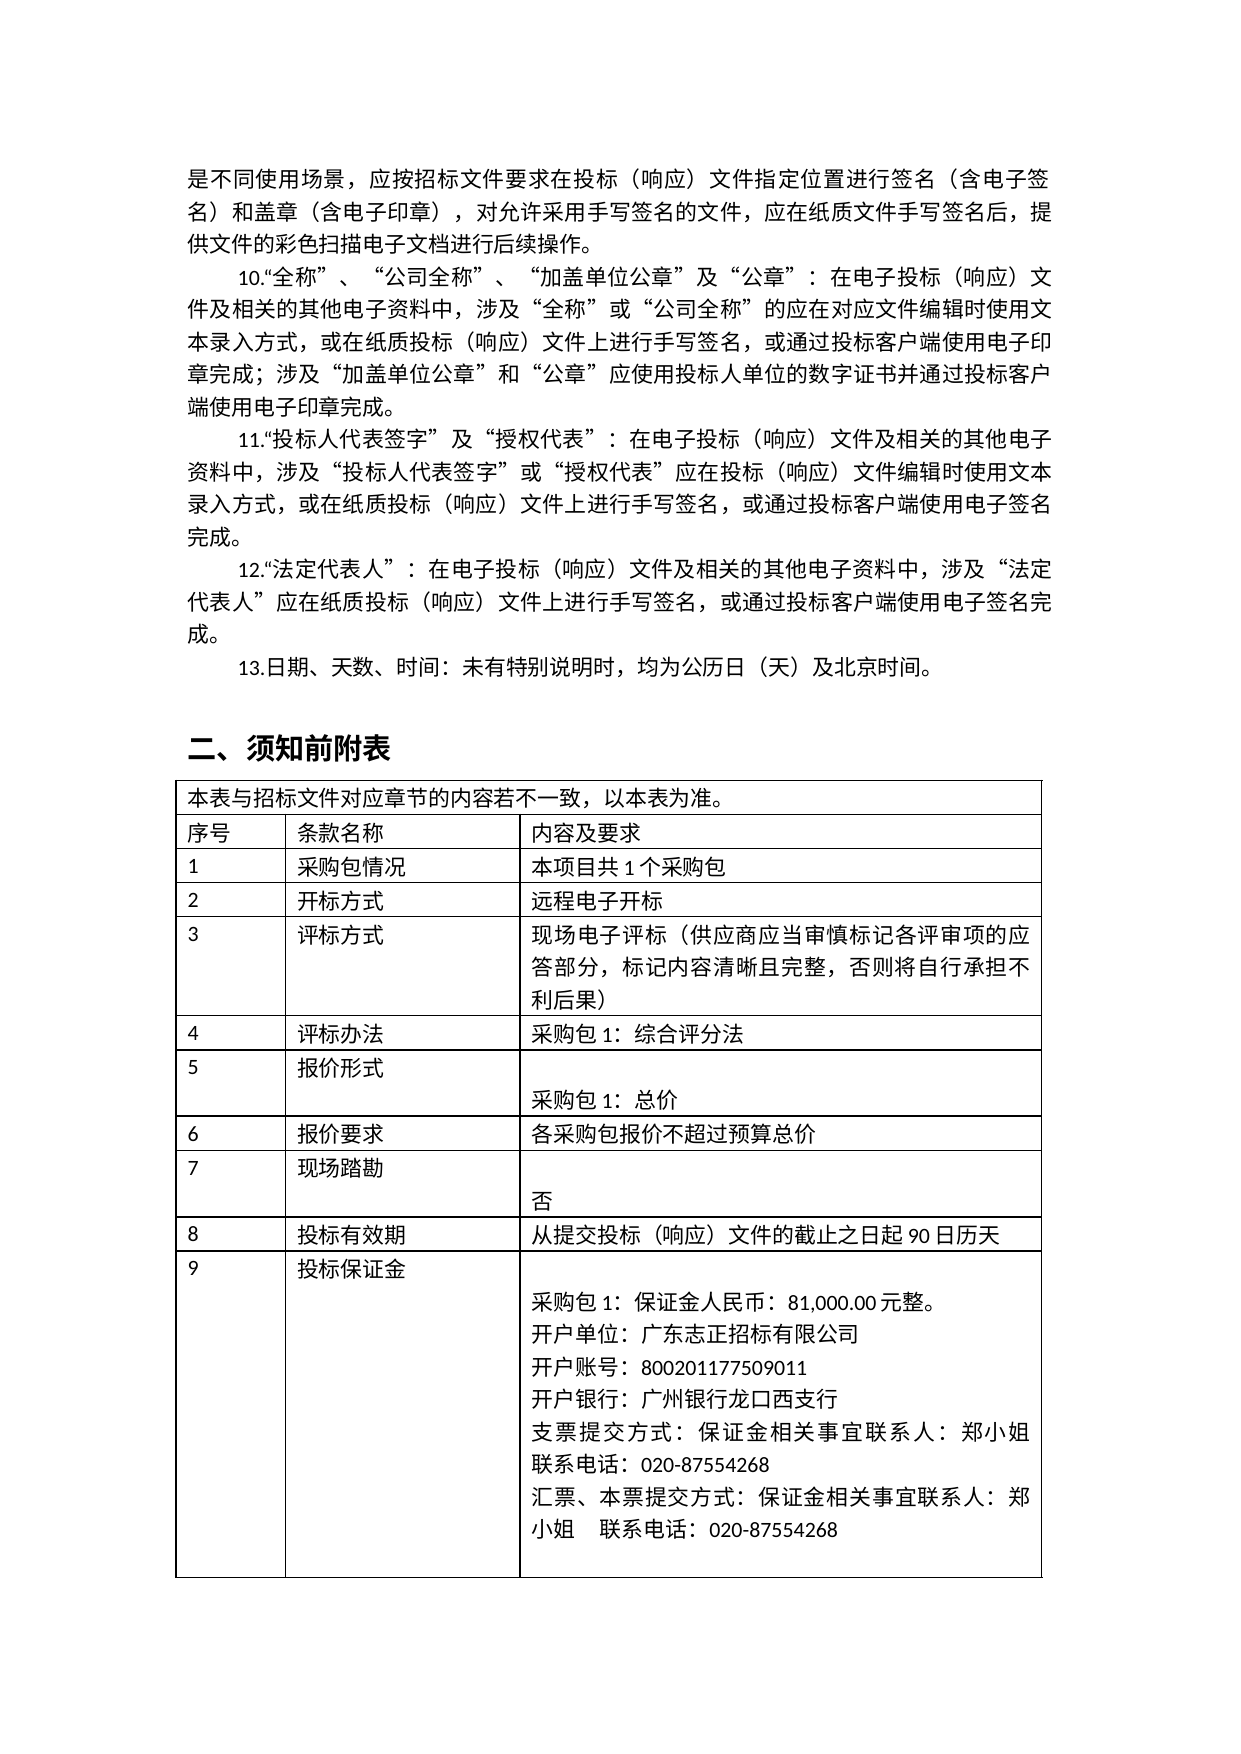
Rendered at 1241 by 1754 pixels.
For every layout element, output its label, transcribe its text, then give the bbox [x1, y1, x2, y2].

table_cell 8 [177, 1218, 285, 1250]
table_cell 2 [177, 883, 285, 916]
table_cell 本项目共1个采购包 [521, 849, 1041, 882]
table_cell 4 [177, 1016, 285, 1049]
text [187, 162, 1053, 259]
text 10.“全称”、“公司全称”、“加盖单位公章”及“公章”：在电子投标（响应）文件及相关的其他电子资料中，涉及“全称”或“公司全称”的应在对应文件编辑时使用文本录入方式，或在纸质投标（响应）文件上进行手写签名，或通过投标客户端使用电子印章完成；涉及“加盖单位公章”和“公章”应使用投标人单位的数字证书并通过投标客户端使用电子印章完成。 [187, 259, 1053, 422]
table_cell 否 [521, 1151, 1041, 1216]
table_cell 投标有效期 [286, 1218, 519, 1250]
table_header 本表与招标文件对应章节的内容若不一致，以本表为准。 [177, 781, 1041, 813]
table_cell 9 [177, 1252, 285, 1577]
table_cell 各采购包报价不超过预算总价 [521, 1117, 1041, 1149]
table_cell 从提交投标（响应）文件的截止之日起90日历天 [521, 1218, 1041, 1250]
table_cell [521, 1252, 1041, 1577]
table_cell 5 [177, 1051, 285, 1115]
table_cell 报价要求 [286, 1117, 519, 1149]
table_cell 序号 [177, 815, 285, 848]
text 12.“法定代表人”：在电子投标（响应）文件及相关的其他电子资料中，涉及“法定代表人”应在纸质投标（响应）文件上进行手写签名，或通过投标客户端使用电子签名完成。 [187, 552, 1053, 649]
table_cell 3 [177, 917, 285, 1015]
table_cell 1 [177, 849, 285, 882]
table_cell 采购包1：综合评分法 [521, 1016, 1041, 1049]
text 13.日期、天数、时间：未有特别说明时，均为公历日（天）及北京时间。 [187, 649, 1053, 682]
table_cell 报价形式 [286, 1051, 519, 1115]
table_cell 采购包情况 [286, 849, 519, 882]
text 11.“投标人代表签字”及“授权代表”：在电子投标（响应）文件及相关的其他电子资料中，涉及“投标人代表签字”或“授权代表”应在投标（响应）文件编辑时使用文本录入方式，或在纸质投标（响应）文件上进行手写签名，或通过投标客户端使用电子签名完成。 [187, 422, 1053, 552]
table_cell 内容及要求 [521, 815, 1041, 848]
table_cell 远程电子开标 [521, 883, 1041, 916]
text 二、须知前附表 [187, 714, 1053, 779]
table_cell 条款名称 [286, 815, 519, 848]
table_cell 7 [177, 1151, 285, 1216]
table_cell 现场踏勘 [286, 1151, 519, 1216]
table_cell 评标办法 [286, 1016, 519, 1049]
table_cell 评标方式 [286, 917, 519, 1015]
table_cell 现场电子评标（供应商应当审慎标记各评审项的应答部分，标记内容清晰且完整，否则将自行承担不利后果） [521, 917, 1041, 1015]
table_cell 6 [177, 1117, 285, 1149]
table_cell 采购包1：总价 [521, 1051, 1041, 1115]
table_cell 开标方式 [286, 883, 519, 916]
table_cell 投标保证金 [286, 1252, 519, 1577]
